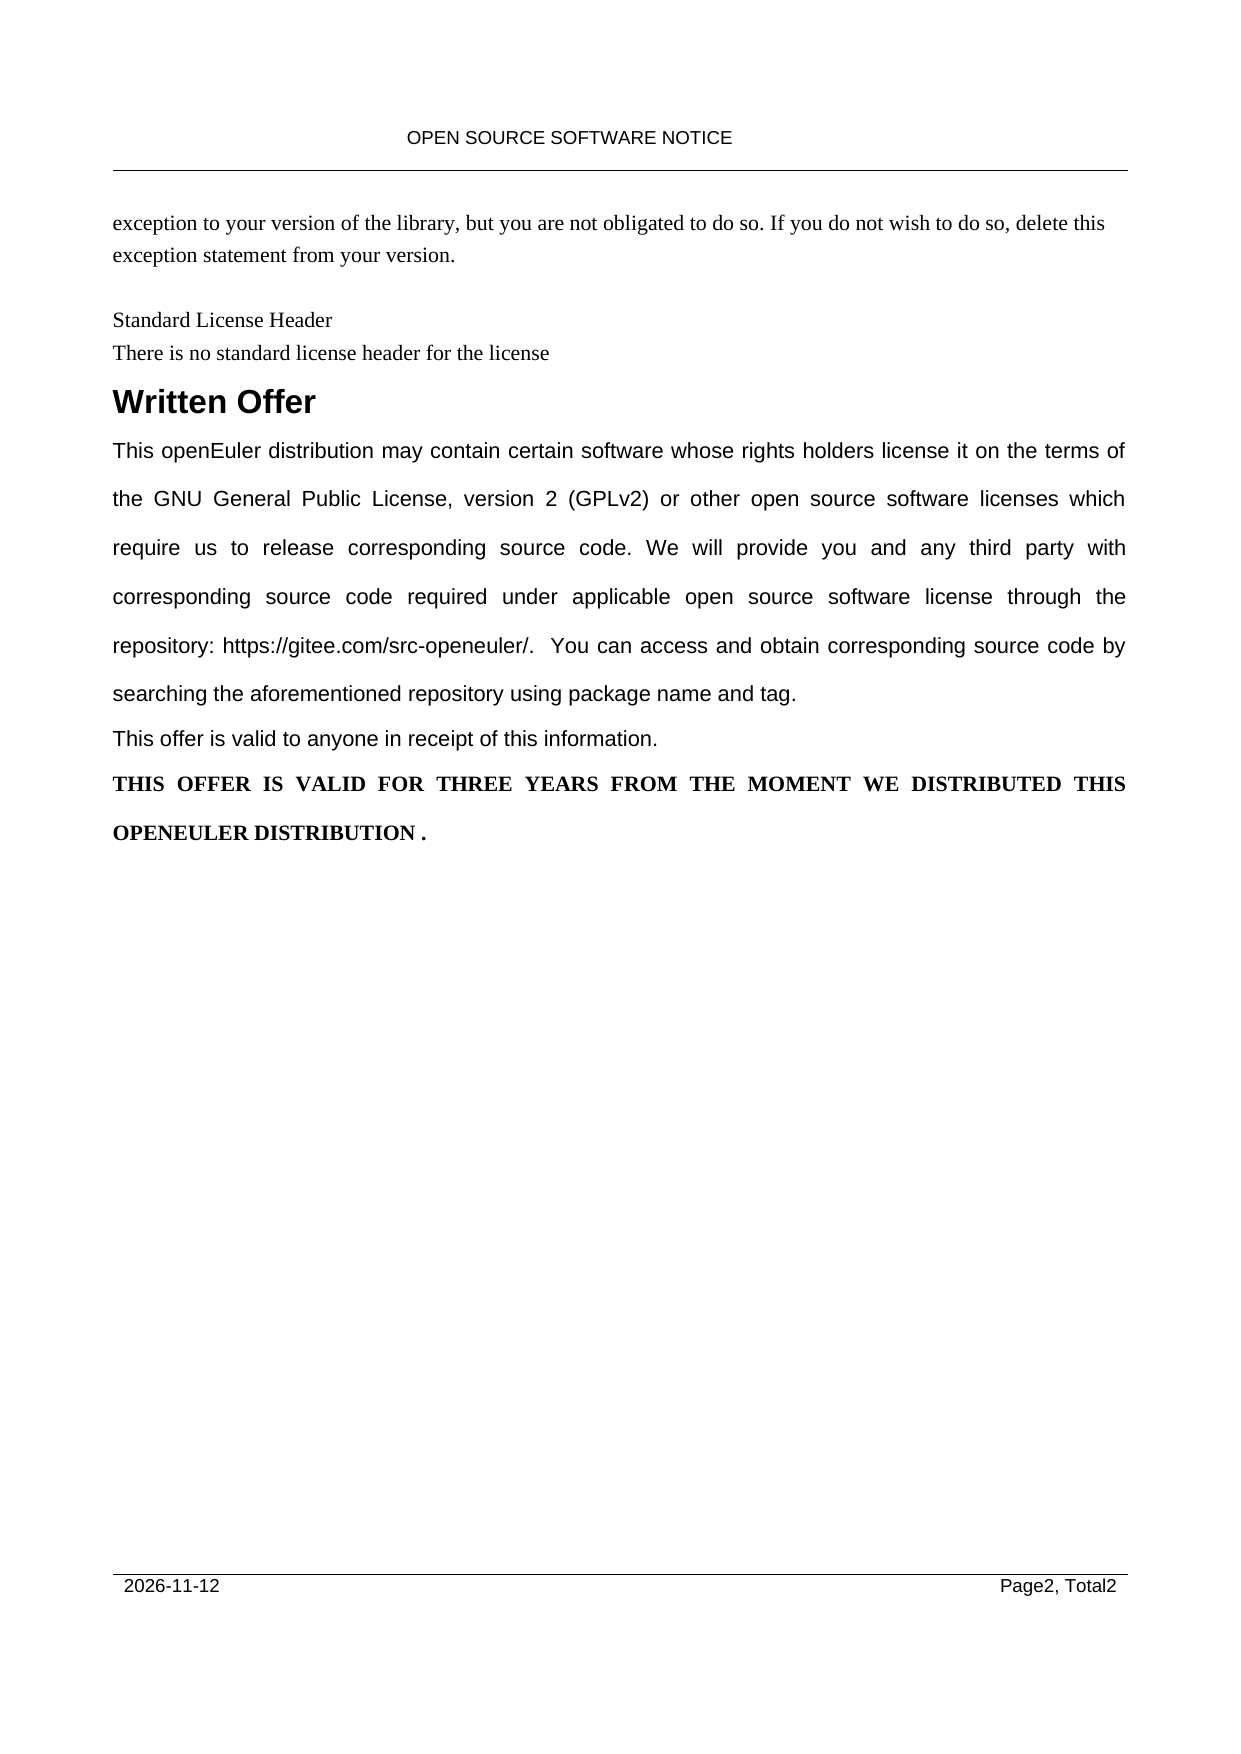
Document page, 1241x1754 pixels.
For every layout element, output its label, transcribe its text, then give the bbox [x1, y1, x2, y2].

text This openEuler distribution may contain certain software whose rights holders license it on the terms of the GNU General Public License, version 2 (GPLv2) or other open source software licenses which require us to release corresponding source code. We will provide you and any third party with corresponding source code required under applicable open source software license through the repository: https://gitee.com/src-openeuler/. You can access and obtain corresponding source code by searching the aforementioned repository using package name and tag. [112, 434, 1128, 710]
text This offer is valid to anyone in receipt of this information. [112, 723, 1128, 755]
text Written Offer [112, 369, 1128, 434]
text THIS OFFER IS VALID FOR THREE YEARS FROM THE MOMENT WE DISTRIBUTED THIS OPENEULER DISTRIBUTION . [112, 768, 1128, 849]
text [112, 206, 1128, 369]
